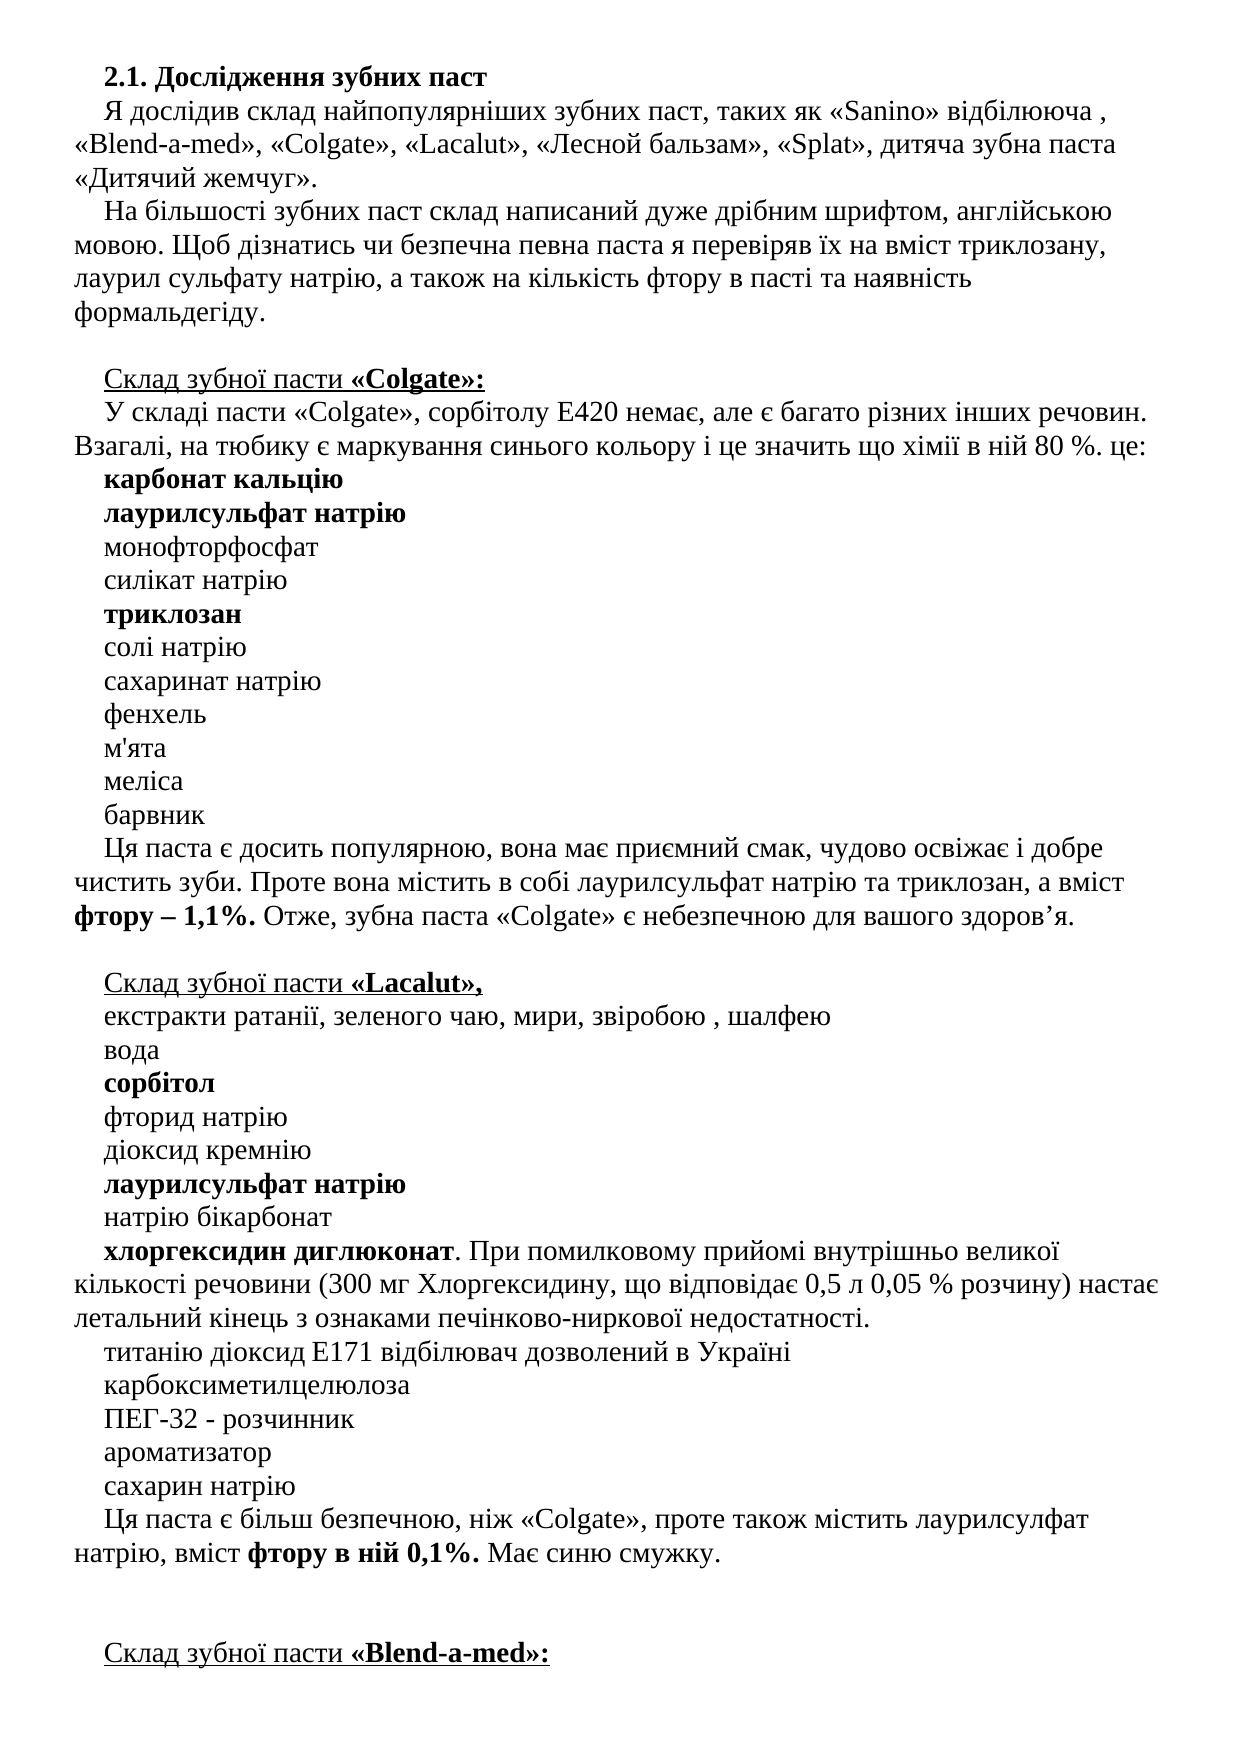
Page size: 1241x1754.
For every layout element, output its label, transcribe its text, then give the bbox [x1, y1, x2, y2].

text сахарин натрію [74, 1468, 1167, 1501]
text натрію бікарбонат [74, 1199, 1167, 1233]
text хлоргексидин диглюконат. При помилковому прийомі внутрішньо великої кількості речовини (300 мг Хлоргексидину, що відповідає 0,5 л 0,05 % розчину) настає летальний кінець з ознаками печінково-ниркової недостатності. [74, 1233, 1167, 1334]
text Ця паста є більш безпечною, ніж «Colgate», проте також містить лаурилсулфат натрію, вміст фтору в ній 0,1%. Має синю смужку. [74, 1501, 1167, 1568]
text карбоксиметилцелюлоза [74, 1367, 1167, 1401]
text солі натрію [74, 629, 1167, 663]
text карбонат кальцію [74, 462, 1167, 495]
text барвник [74, 797, 1167, 831]
text ПЕГ-32 - розчинник [74, 1401, 1167, 1434]
text монофторфосфат [74, 529, 1167, 562]
text Склад зубної пасти «Lacalut», [74, 965, 1167, 998]
text вода [74, 1032, 1167, 1065]
text фенхель [74, 696, 1167, 730]
text 2.1. Дослідження зубних паст [74, 59, 1167, 93]
text сорбітол [74, 1065, 1167, 1099]
text Я дослідив склад найпопулярніших зубних паст, таких як «Sanino» відбілююча , «Blend-a-med», «Colgate», «Lacalut», «Лесной бальзам», «Splat», дитяча зубна паста «Дитячий жемчуг». [74, 93, 1167, 193]
text м'ята [74, 730, 1167, 763]
text титанію діоксид Е171 відбілювач дозволений в Україні [74, 1334, 1167, 1367]
text триклозан [74, 596, 1167, 629]
text лаурилсульфат натрію [74, 495, 1167, 529]
text сахаринат натрію [74, 663, 1167, 696]
text силікат натрію [74, 562, 1167, 596]
text фторид натрію [74, 1099, 1167, 1132]
text Склад зубної пасти «Blend-a-med»: [74, 1636, 1167, 1669]
text діоксид кремнію [74, 1132, 1167, 1166]
text Склад зубної пасти «Colgate»: [74, 361, 1167, 394]
text лаурилсульфат натрію [74, 1166, 1167, 1199]
text У складі пасти «Colgate», сорбітолу Е420 немає, але є багато різних інших речовин. Взагалі, на тюбику є маркування синього кольору і це значить що хімії в ній 80 %. це: [74, 394, 1167, 462]
text Ця паста є досить популярною, вона має приємний смак, чудово освіжає і добре чистить зуби. Проте вона містить в собі лаурилсульфат натрію та триклозан, а вміст фтору – 1,1%. Отже, зубна паста «Colgate» є небезпечною для вашого здоров’я. [74, 831, 1167, 931]
text екстракти ратанії, зеленого чаю, мири, звіробою , шалфею [74, 998, 1167, 1032]
text ароматизатор [74, 1434, 1167, 1468]
text меліса [74, 763, 1167, 797]
text На більшості зубних паст склад написаний дуже дрібним шрифтом, англійською мовою. Щоб дізнатись чи безпечна певна паста я перевіряв їх на вміст триклозану, лаурил сульфату натрію, а також на кількість фтору в пасті та наявність формальдегіду. [74, 193, 1167, 327]
